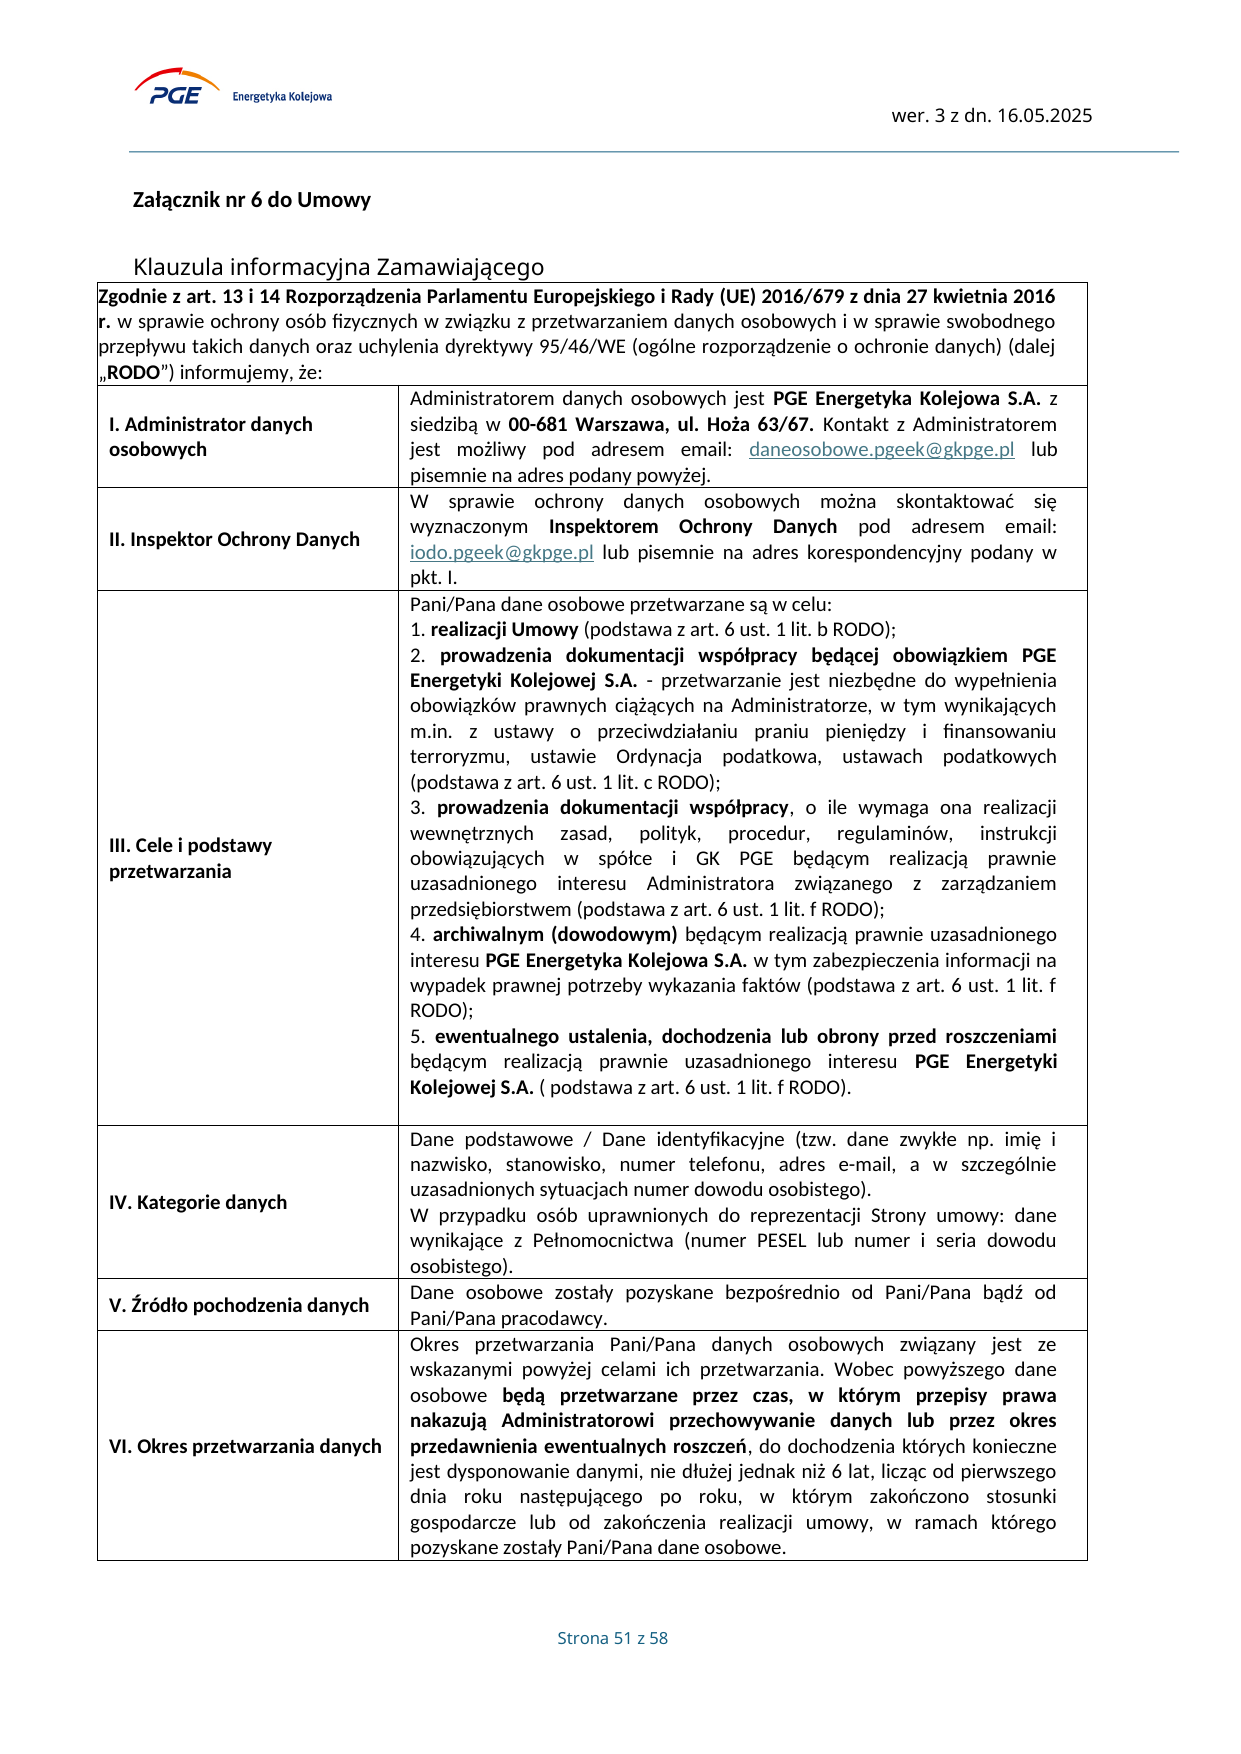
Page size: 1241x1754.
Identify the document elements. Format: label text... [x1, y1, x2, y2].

picture [118, 51, 348, 123]
table_cell Okres przetwarzania Pani/Pana danych osobowych związany jest ze wskazanymi powyżej celami ich przetwarzania. Wobec powyższego dane osobowe będą przetwarzane przez czas, w którym przepisy prawa nakazują Administratorowi przechowywanie danych lub przez okres przedawnienia ewentualnych roszczeń, do dochodzenia których konieczne jest dysponowanie danymi, nie dłużej jednak niż 6 lat, licząc od pierwszego dnia roku następującego po roku, w którym zakończono stosunki gospodarcze lub od zakończenia realizacji umowy, w ramach którego pozyskane zostały Pani/Pana dane osobowe. [399, 1331, 1087, 1560]
table_cell IV. Kategorie danych [98, 1126, 398, 1278]
table_cell II. Inspektor Ochrony Danych [98, 488, 398, 590]
table_cell Pani/Pana dane osobowe przetwarzane są w celu: 1. realizacji Umowy (podstawa z art. 6 ust. 1 lit. b RODO); 2. prowadzenia dokumentacji współpracy będącej obowiązkiem PGE Energetyki Kolejowej S.A. - przetwarzanie jest niezbędne do wypełnienia obowiązków prawnych ciążących na Administratorze, w tym wynikających m.in. z ustawy o przeciwdziałaniu praniu pieniędzy i finansowaniu terroryzmu, ustawie Ordynacja podatkowa, ustawach podatkowych (podstawa z art. 6 ust. 1 lit. c RODO); 3. prowadzenia dokumentacji współpracy, o ile wymaga ona realizacji wewnętrznych zasad, polityk, procedur, regulaminów, instrukcji obowiązujących w spółce i GK PGE będącym realizacją prawnie uzasadnionego interesu Administratora związanego z zarządzaniem przedsiębiorstwem (podstawa z art. 6 ust. 1 lit. f RODO); 4. archiwalnym (dowodowym) będącym realizacją prawnie uzasadnionego interesu PGE Energetyka Kolejowa S.A. w tym zabezpieczenia informacji na wypadek prawnej potrzeby wykazania faktów (podstawa z art. 6 ust. 1 lit. f RODO); 5. ewentualnego ustalenia, dochodzenia lub obrony przed roszczeniami będącym realizacją prawnie uzasadnionego interesu PGE Energetyki Kolejowej S.A. ( podstawa z art. 6 ust. 1 lit. f RODO). [399, 591, 1087, 1125]
table_cell VI. Okres przetwarzania danych [98, 1331, 398, 1560]
text Załącznik nr 6 do Umowy [133, 185, 1093, 213]
text Klauzula informacyjna Zamawiającego [133, 251, 1093, 282]
table_cell III. Cele i podstawy przetwarzania [98, 591, 398, 1125]
table_header Zgodnie z art. 13 i 14 Rozporządzenia Parlamentu Europejskiego i Rady (UE) 2016/679 z dnia 27 kwietnia 2016 r. w sprawie ochrony osób fizycznych w związku z przetwarzaniem danych osobowych i w sprawie swobodnego przepływu takich danych oraz uchylenia dyrektywy 95/46/WE (ogólne rozporządzenie o ochronie danych) (dalej „RODO”) informujemy, że: [98, 283, 1087, 384]
table_cell I. Administrator danych osobowych [98, 386, 398, 487]
table_cell Dane podstawowe / Dane identyfikacyjne (tzw. dane zwykłe np. imię i nazwisko, stanowisko, numer telefonu, adres e-mail, a w szczególnie uzasadnionych sytuacjach numer dowodu osobistego). W przypadku osób uprawnionych do reprezentacji Strony umowy: dane wynikające z Pełnomocnictwa (numer PESEL lub numer i seria dowodu osobistego). [399, 1126, 1087, 1278]
table_cell Administratorem danych osobowych jest PGE Energetyka Kolejowa S.A. z siedzibą w 00-681 Warszawa, ul. Hoża 63/67. Kontakt z Administratorem jest możliwy pod adresem email: daneosobowe.pgeek@gkpge.pl lub pisemnie na adres podany powyżej. [399, 386, 1087, 487]
table_cell Dane osobowe zostały pozyskane bezpośrednio od Pani/Pana bądź od Pani/Pana pracodawcy. [399, 1279, 1087, 1330]
table_cell V. Źródło pochodzenia danych [98, 1279, 398, 1330]
table_cell W sprawie ochrony danych osobowych można skontaktować się wyznaczonym Inspektorem Ochrony Danych pod adresem email: iodo.pgeek@gkpge.pl lub pisemnie na adres korespondencyjny podany w pkt. I. [399, 488, 1087, 590]
